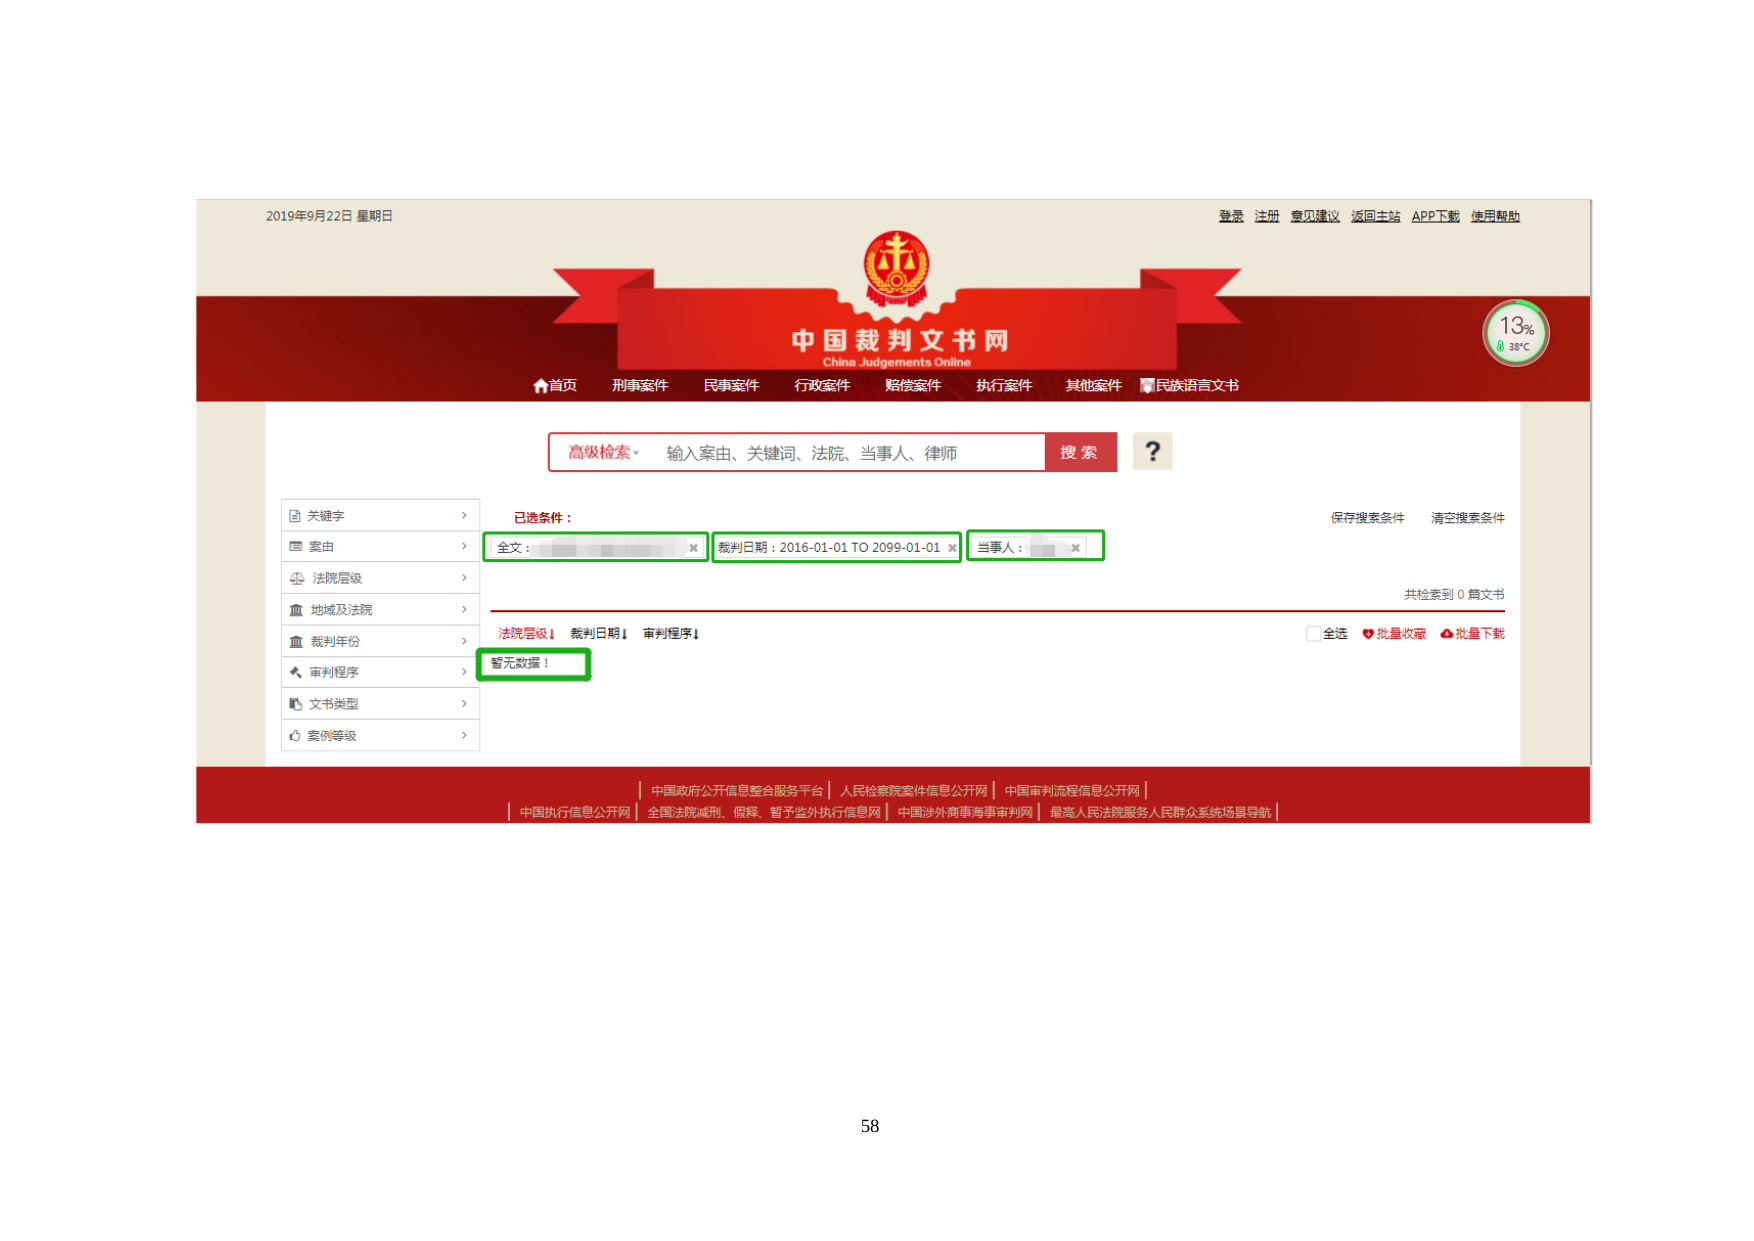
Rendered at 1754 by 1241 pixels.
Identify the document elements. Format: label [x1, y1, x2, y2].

picture [196, 198, 1593, 825]
